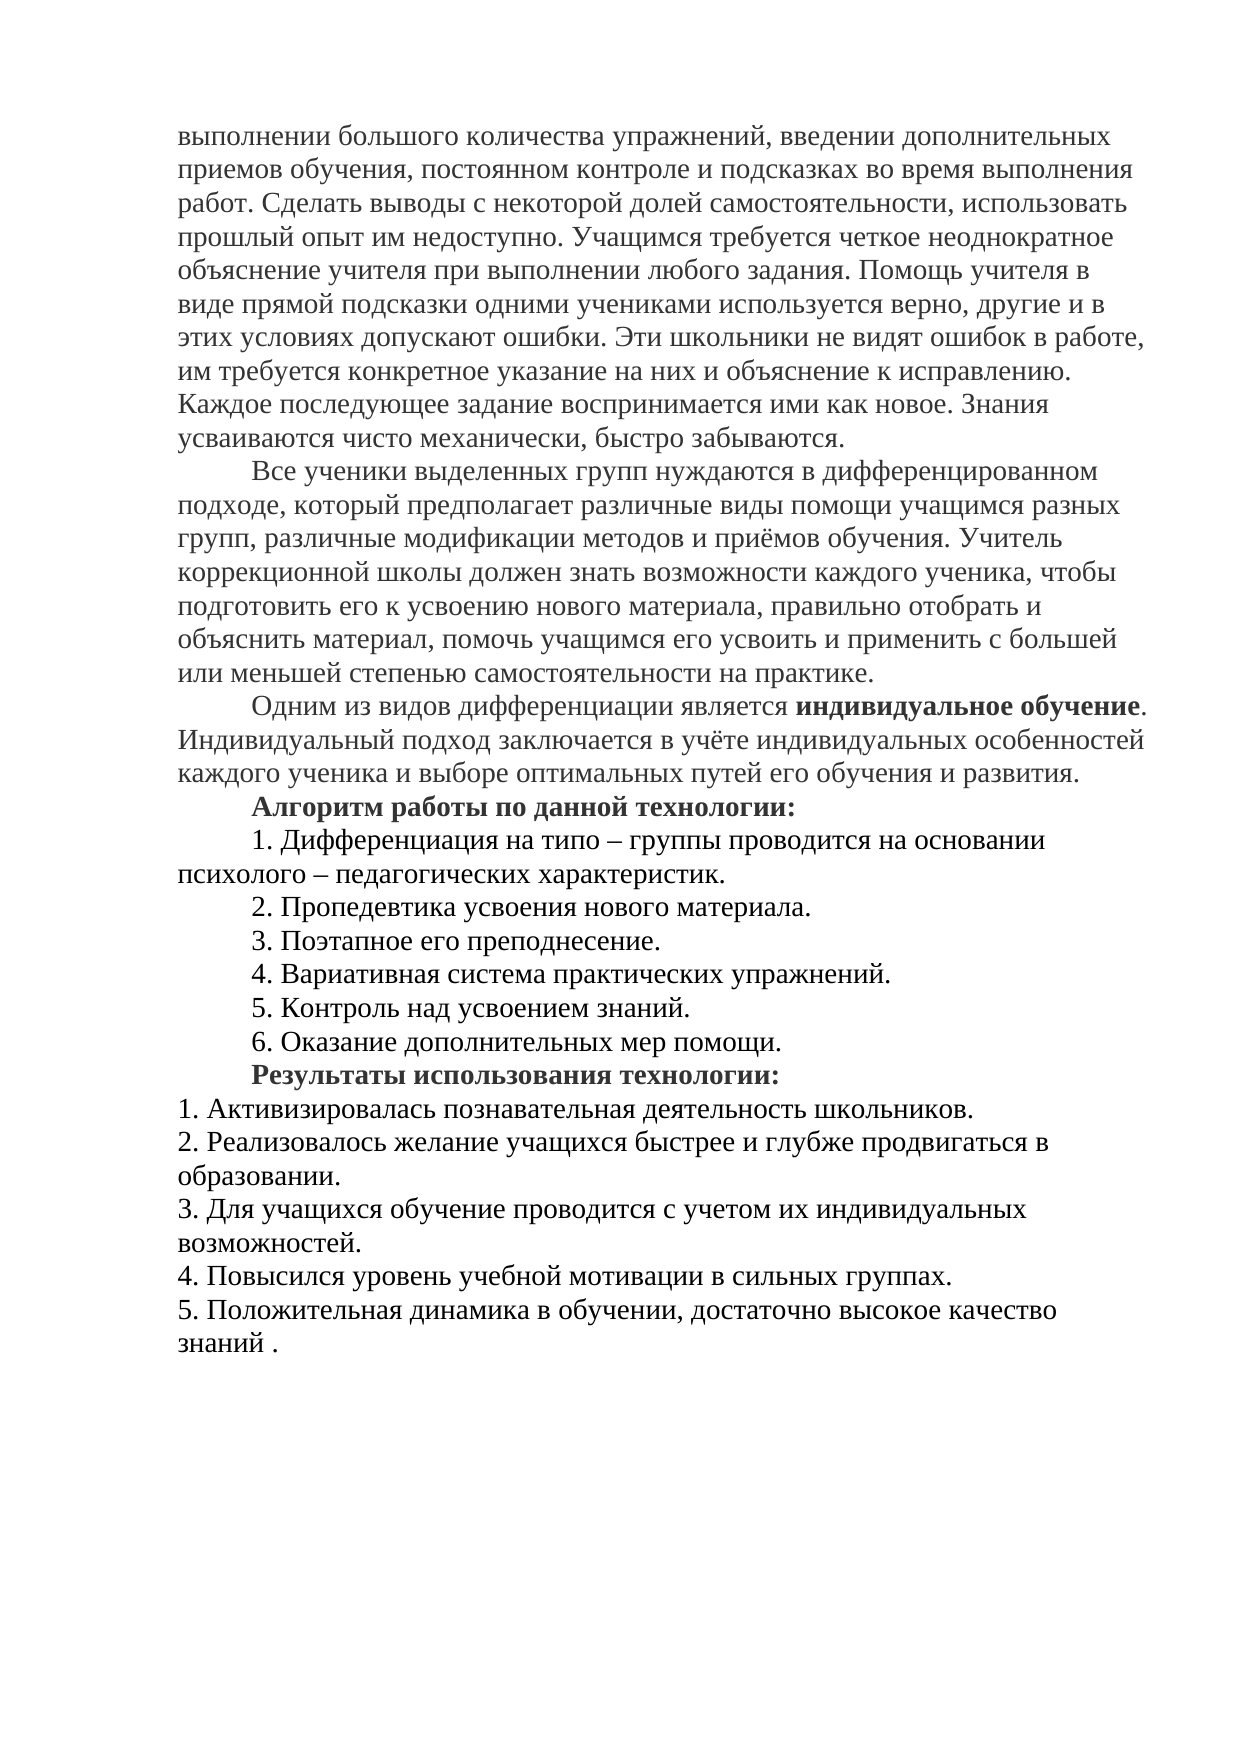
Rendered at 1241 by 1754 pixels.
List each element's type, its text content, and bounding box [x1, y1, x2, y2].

text Алгоритм работы по данной технологии: [177, 789, 1152, 822]
text Одним из видов дифференциации является индивидуальное обучение. Индивидуальный подход заключается в учёте индивидуальных особенностей каждого ученика и выборе оптимальных путей его обучения и развития. [177, 688, 1152, 789]
text Все ученики выделенных групп нуждаются в дифференцированном подходе, который предполагает различные виды помощи учащимся разных групп, различные модификации методов и приёмов обучения. Учитель коррекционной школы должен знать возможности каждого ученика, чтобы подготовить его к усвоению нового материала, правильно отобрать и объяснить материал, помочь учащимся его усвоить и применить с большей или меньшей степенью самостоятельности на практике. [177, 453, 1152, 688]
text 4. Вариативная система практических упражнений. [177, 957, 1152, 990]
text 6. Оказание дополнительных мер помощи. [177, 1024, 1152, 1057]
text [177, 118, 1152, 453]
text 5. Положительная динамика в обучении, достаточно высокое качество знаний . [177, 1292, 1152, 1359]
text 2. Реализовалось желание учащихся быстрее и глубже продвигаться в образовании. [177, 1124, 1152, 1191]
text 2. Пропедевтика усвоения нового материала. [177, 889, 1152, 923]
text 4. Повысился уровень учебной мотивации в сильных группах. [177, 1258, 1152, 1292]
text 3. Поэтапное его преподнесение. [177, 923, 1152, 957]
text Результаты использования технологии: [177, 1057, 1152, 1091]
text 3. Для учащихся обучение проводится с учетом их индивидуальных возможностей. [177, 1191, 1152, 1258]
text 1. Дифференциация на типо – группы проводится на основании психолого – педагогических характеристик. [177, 822, 1152, 889]
text 5. Контроль над усвоением знаний. [177, 990, 1152, 1024]
text 1. Активизировалась познавательная деятельность школьников. [177, 1091, 1152, 1124]
